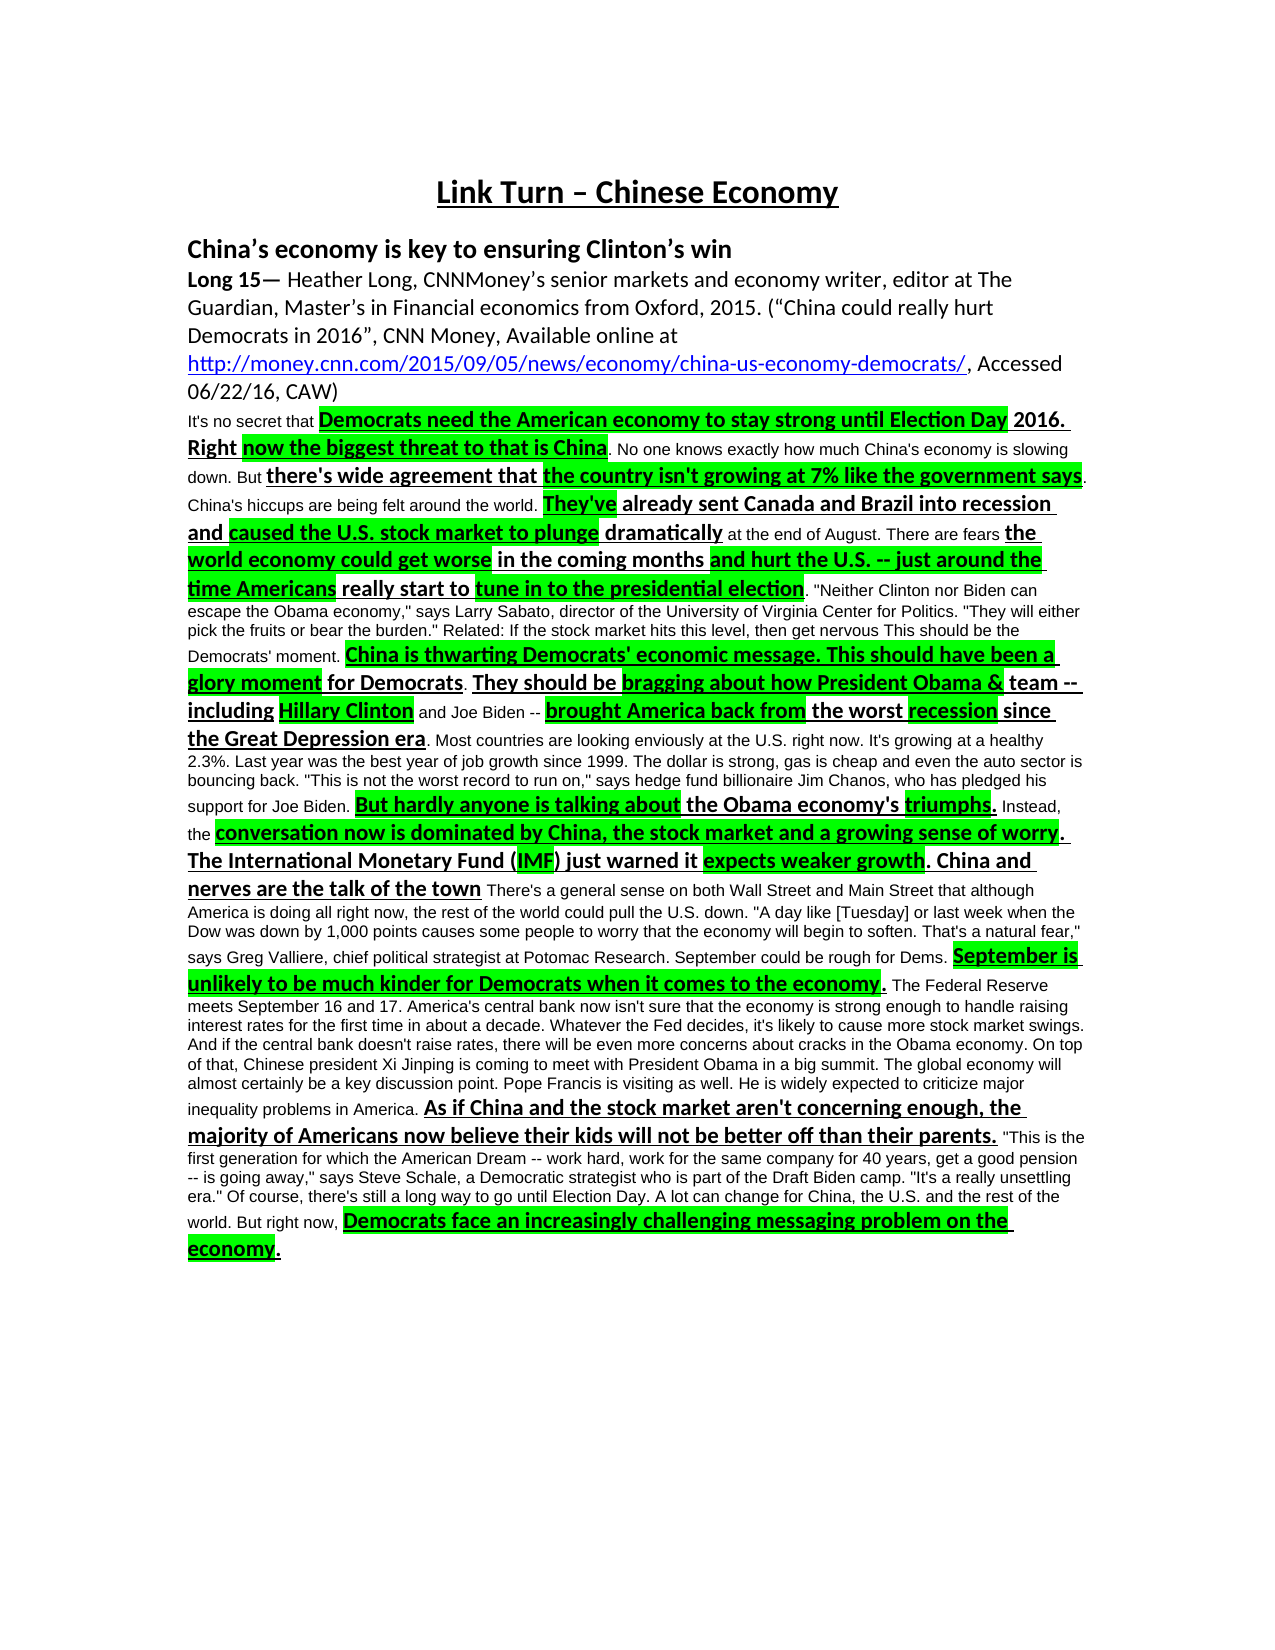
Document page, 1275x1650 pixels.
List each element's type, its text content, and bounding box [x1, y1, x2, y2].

text Long 15— Heather Long, CNNMoney’s senior markets and economy writer, editor at The Guardian, Master’s in Financial economics from Oxford, 2015. (“China could really hurt Democrats in 2016”, CNN Money, Available online at http://money.cnn.com/2015/09/05/news/economy/china-us-economy-democrats/, Accessed 06/22/16, CAW) [187, 265, 1087, 406]
subtitle Link Turn – Chinese Economy [187, 171, 1087, 212]
subtitle China’s economy is key to ensuring Clinton’s win [187, 232, 1087, 265]
text It's no secret that Democrats need the American economy to stay strong until Election Day 2016. Right now the biggest threat to that is China. No one knows exactly how much China's economy is slowing down. But there's wide agreement that the country isn't growing at 7% like the government says. China's hiccups are being felt around the world. They've already sent Canada and Brazil into recession and caused the U.S. stock market to plunge dramatically at the end of August. There are fears the world economy could get worse in the coming months and hurt the U.S. -- just around the time Americans really start to tune in to the presidential election. "Neither Clinton nor Biden can escape the Obama economy," says Larry Sabato, director of the University of Virginia Center for Politics. "They will either pick the fruits or bear the burden." Related: If the stock market hits this level, then get nervous This should be the Democrats' moment. China is thwarting Democrats' economic message. This should have been a glory moment for Democrats. They should be bragging about how President Obama & team -- including Hillary Clinton and Joe Biden -- brought America back from the worst recession since the Great Depression era. Most countries are looking enviously at the U.S. right now. It's growing at a healthy 2.3%. Last year was the best year of job growth since 1999. The dollar is strong, gas is cheap and even the auto sector is bouncing back. "This is not the worst record to run on," says hedge fund billionaire Jim Chanos, who has pledged his support for Joe Biden. But hardly anyone is talking about the Obama economy's triumphs. Instead, the conversation now is dominated by China, the stock market and a growing sense of worry. The International Monetary Fund (IMF) just warned it expects weaker growth. China and nerves are the talk of the town There's a general sense on both Wall Street and Main Street that although America is doing all right now, the rest of the world could pull the U.S. down. "A day like [Tuesday] or last week when the Dow was down by 1,000 points causes some people to worry that the economy will begin to soften. That's a natural fear," says Greg Valliere, chief political strategist at Potomac Research. September could be rough for Dems. September is unlikely to be much kinder for Democrats when it comes to the economy. The Federal Reserve meets September 16 and 17. America's central bank now isn't sure that the economy is strong enough to handle raising interest rates for the first time in about a decade. Whatever the Fed decides, it's likely to cause more stock market swings. And if the central bank doesn't raise rates, there will be even more concerns about cracks in the Obama economy. On top of that, Chinese president Xi Jinping is coming to meet with President Obama in a big summit. The global economy will almost certainly be a key discussion point. Pope Francis is visiting as well. He is widely expected to criticize major inequality problems in America. As if China and the stock market aren't concerning enough, the majority of Americans now believe their kids will not be better off than their parents. "This is the first generation for which the American Dream -- work hard, work for the same company for 40 years, get a good pension -- is going away," says Steve Schale, a Democratic strategist who is part of the Draft Biden camp. "It's a really unsettling era." Of course, there's still a long way to go until Election Day. A lot can change for China, the U.S. and the rest of the world. But right now, Democrats face an increasingly challenging messaging problem on the economy. [187, 406, 1087, 1262]
